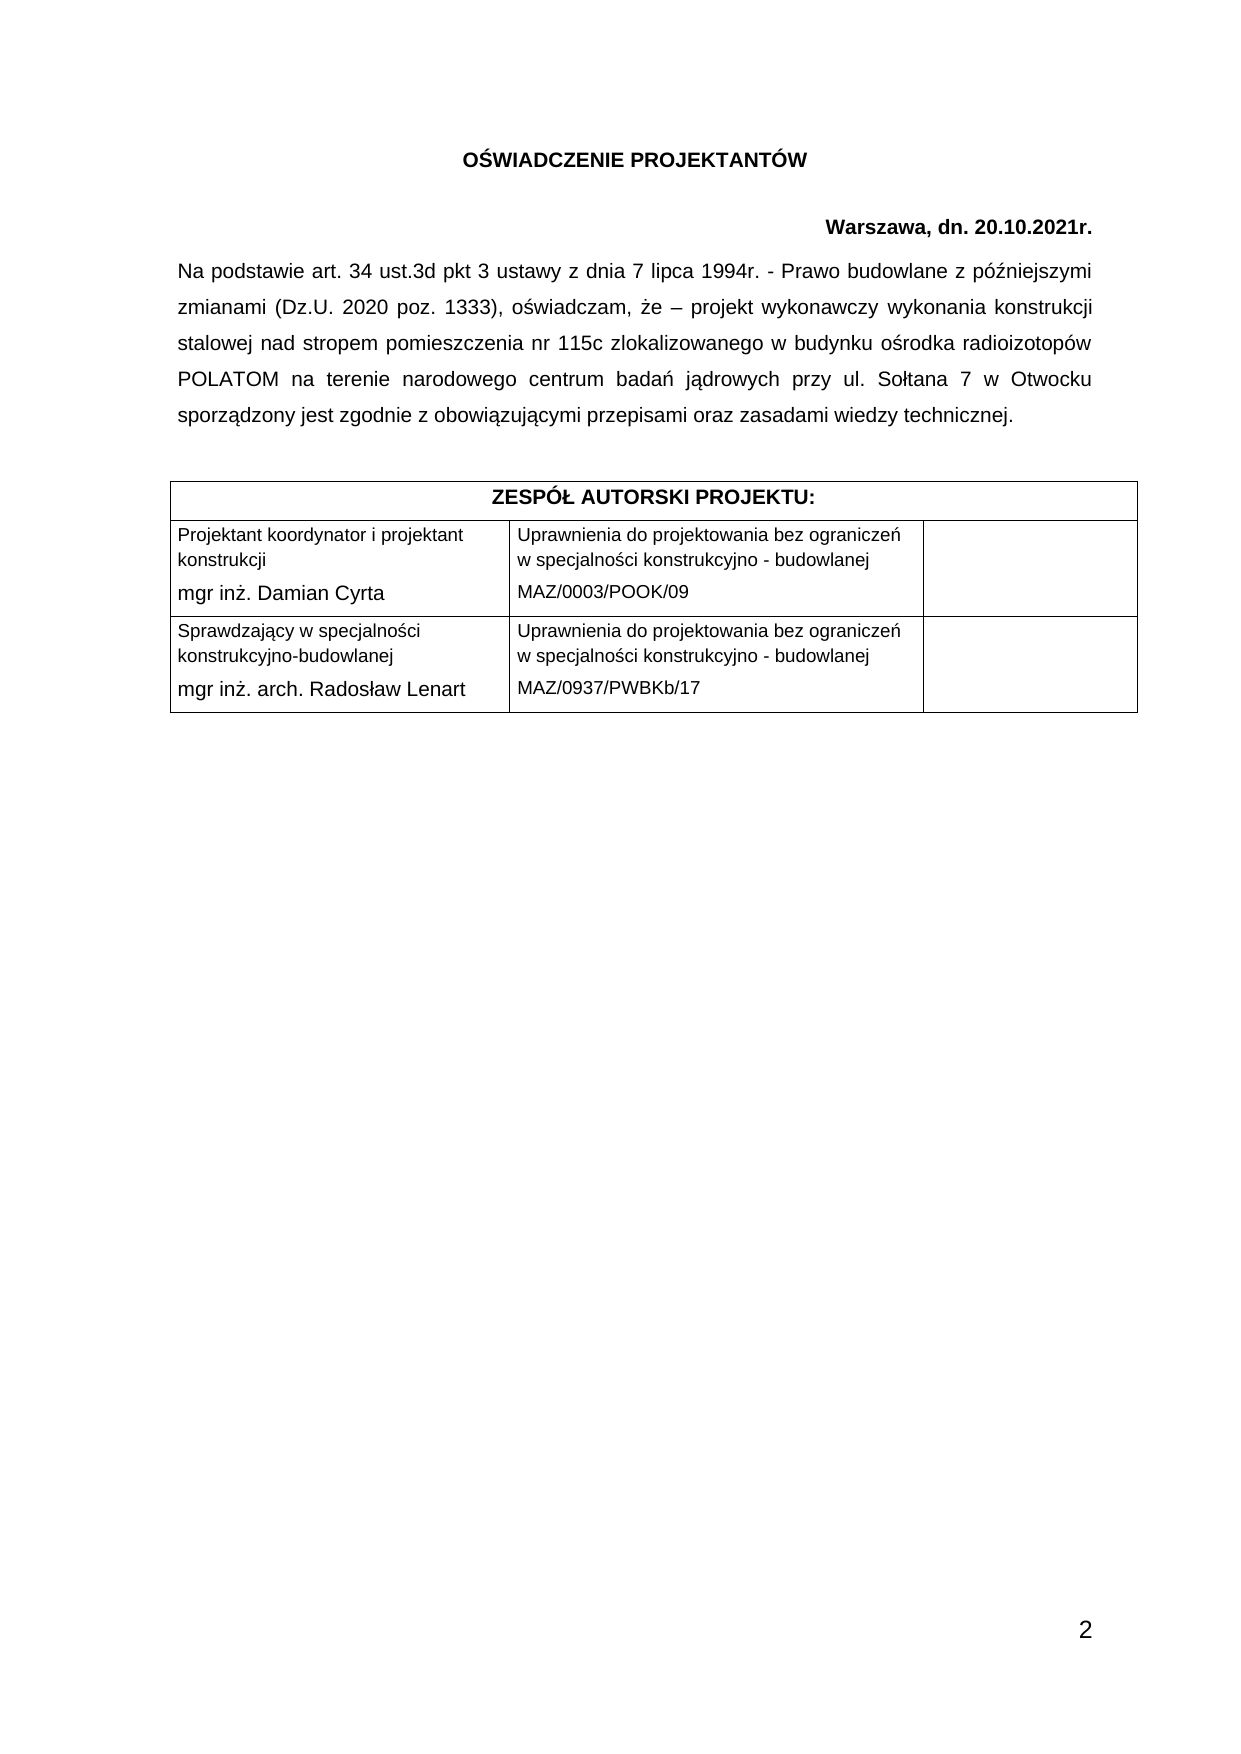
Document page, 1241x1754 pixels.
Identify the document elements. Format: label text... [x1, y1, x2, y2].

table_cell Uprawnienia do projektowania bez ograniczeń w specjalności konstrukcyjno - budowlanej MAZ/0003/POOK/09 [510, 521, 923, 616]
table_cell [924, 617, 1137, 712]
text OŚWIADCZENIE PROJEKTANTÓW [177, 148, 1093, 172]
text Na podstawie art. 34 ust.3d pkt 3 ustawy z dnia 7 lipca 1994r. - Prawo budowlane z późniejszymi zmianami (Dz.U. 2020 poz. 1333), oświadczam, że – projekt wykonawczy wykonania konstrukcji stalowej nad stropem pomieszczenia nr 115c zlokalizowanego w budynku ośrodka radioizotopów POLATOM na terenie narodowego centrum badań jądrowych przy ul. Sołtana 7 w Otwocku sporządzony jest zgodnie z obowiązującymi przepisami oraz zasadami wiedzy technicznej. [177, 259, 1093, 426]
table_cell [924, 521, 1137, 616]
table_cell Sprawdzający w specjalności konstrukcyjno-budowlanej mgr inż. arch. Radosław Lenart [171, 617, 509, 712]
table_cell Projektant koordynator i projektant konstrukcji mgr inż. Damian Cyrta [171, 521, 509, 616]
text Warszawa, dn. 20.10.2021r. [148, 215, 1093, 239]
table_header ZESPÓŁ AUTORSKI PROJEKTU: [171, 482, 1137, 520]
table_cell Uprawnienia do projektowania bez ograniczeń w specjalności konstrukcyjno - budowlanej MAZ/0937/PWBKb/17 [510, 617, 923, 712]
